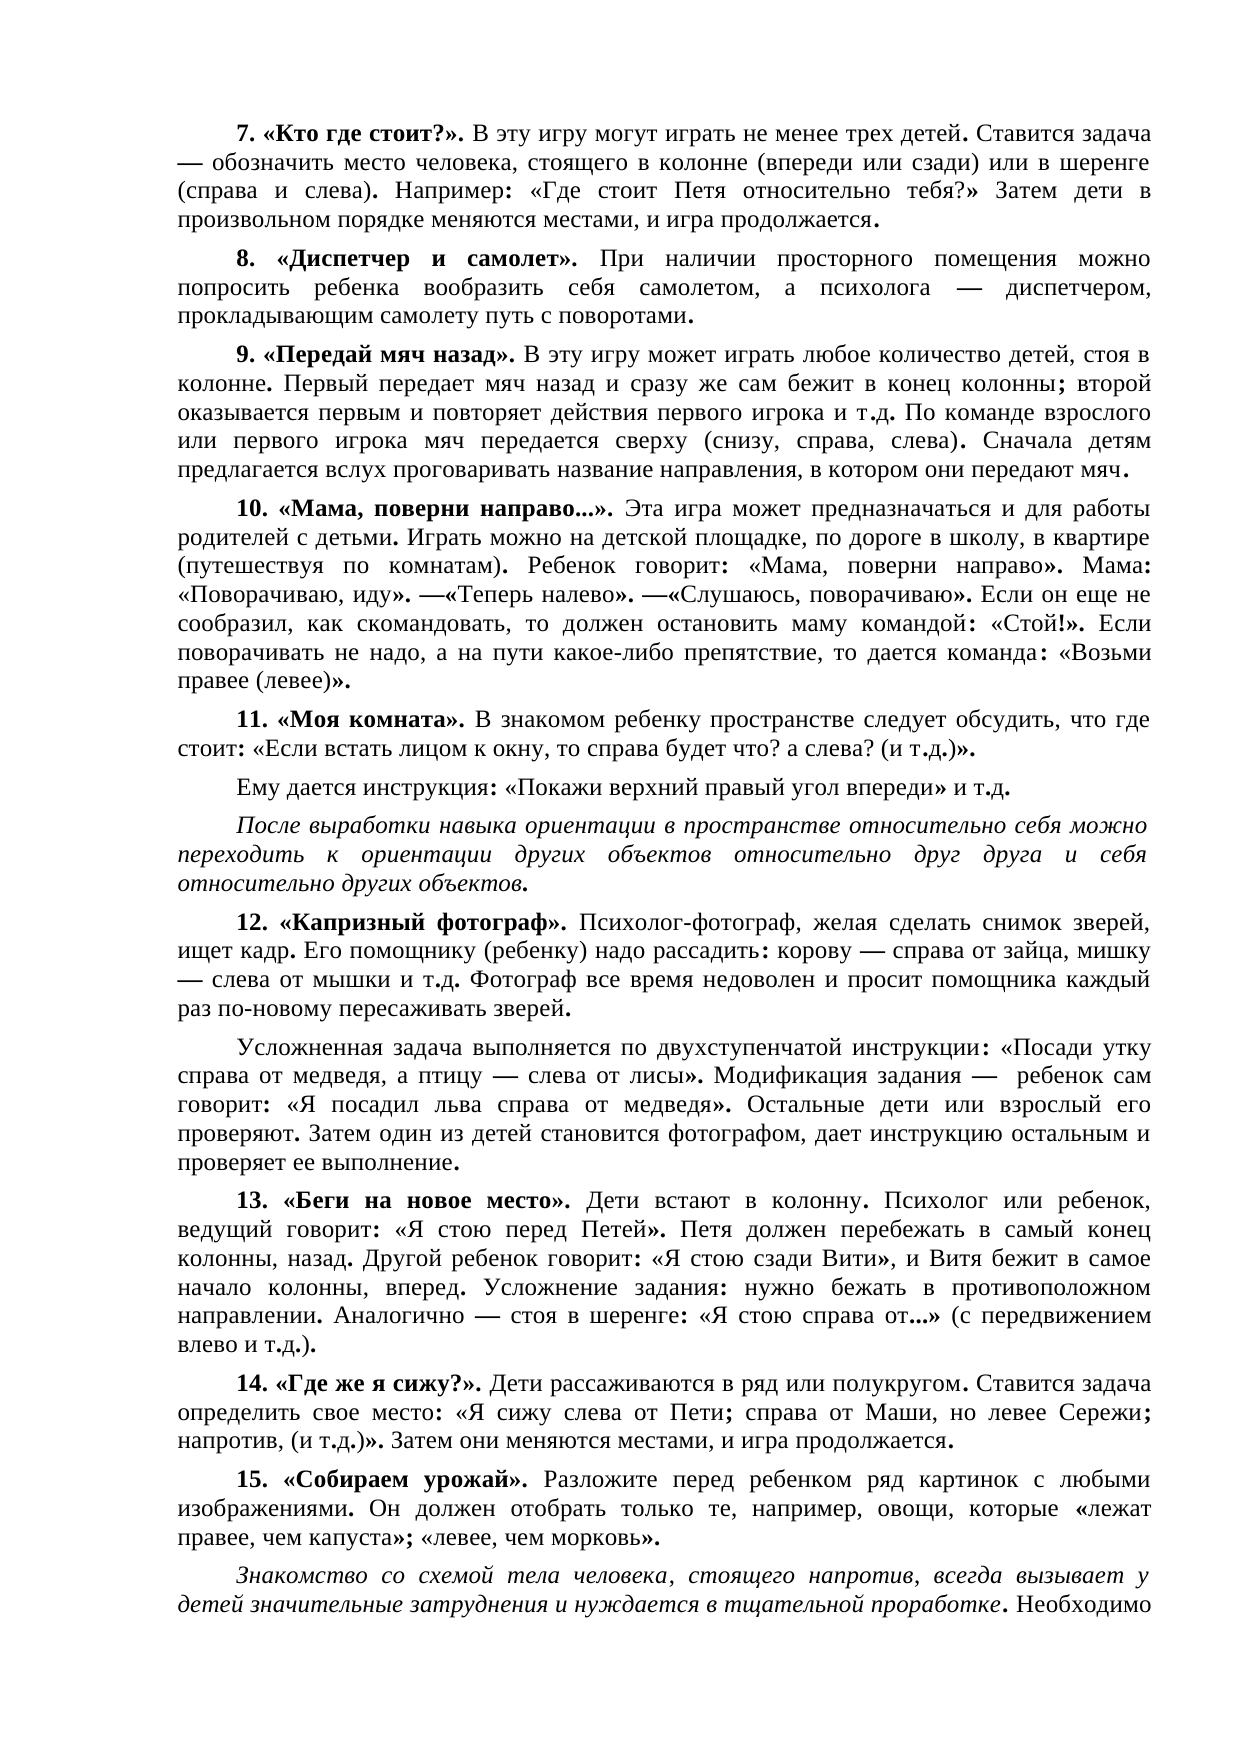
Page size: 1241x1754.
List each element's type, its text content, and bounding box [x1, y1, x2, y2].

text 11. «Моя комната». В знакомом ребенку пространстве следует обсудить, что где стоит: «Если встать лицом к окну, то справа будет что? а слева? (и т.д.)». [177, 704, 1152, 762]
text 13. «Беги на новое место». Дети встают в колонну. Психолог или ребенок, ведущий говорит: «Я стою перед Петей». Петя должен перебежать в самый конец колонны, назад. Другой ребенок говорит: «Я стою сзади Вити», и Витя бежит в самое начало колонны, вперед. Усложнение задания: нужно бежать в противоположном направлении. Аналогично — стоя в шеренге: «Я стою справа от...» (с передвижением влево и т.д.). [177, 1186, 1152, 1358]
text 7. «Кто где стоит?». В эту игру могут играть не менее трех детей. Ставится задача — обозначить место человека, стоящего в колонне (впереди или сзади) или в шеренге (справа и слева). Например: «Где стоит Петя относительно тебя?» Затем дети в произвольном порядке меняются местами, и игра продолжается. [177, 118, 1152, 233]
text 10. «Мама, поверни направо...». Эта игра может предназначаться и для работы родителей с детьми. Играть можно на детской площадке, по дороге в школу, в квартире (путешествуя по комнатам). Ребенок говорит: «Мама, поверни направо». Мама: «Поворачиваю, иду». —«Теперь налево». —«Слушаюсь, поворачиваю». Если он еще не сообразил, как скомандовать, то должен остановить маму командой: «Стой!». Если поворачивать не надо, а на пути какое-либо препятствие, то дается команда: «Возьми правее (левее)». [177, 493, 1152, 694]
text 8. «Диспетчер и самолет». При наличии просторного помещения можно попросить ребенка вообразить себя самолетом, а психолога — диспетчером, прокладывающим самолету путь с поворотами. [177, 243, 1152, 329]
text 12. «Капризный фотограф». Психолог-фотограф, желая сделать снимок зверей, ищет кадр. Его помощнику (ребенку) надо рассадить: корову — справа от зайца, мишку — слева от мышки и т.д. Фотограф все время недоволен и просит помощника каждый раз по-новому пересаживать зверей. [177, 907, 1152, 1022]
text 14. «Где же я сижу?». Дети рассаживаются в ряд или полукругом. Ставится задача определить свое место: «Я сижу слева от Пети; справа от Маши, но левее Сережи; напротив, (и т.д.)». Затем они меняются местами, и игра продолжается. [177, 1368, 1152, 1454]
text Ему дается инструкция: «Покажи верхний правый угол впереди» и т.д. [177, 772, 1152, 801]
text 15. «Собираем урожай». Разложите перед ребенком ряд картинок с любыми изображениями. Он должен отобрать только те, например, овощи, которые «лежат правее, чем капуста»; «левее, чем морковь». [177, 1464, 1152, 1551]
text После выработки навыка ориентации в пространстве относительно себя можно переходить к ориентации других объектов относительно друг друга и себя относительно других объектов. [177, 811, 1152, 897]
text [177, 1561, 1152, 1618]
text 9. «Передай мяч назад». В эту игру может играть любое количество детей, стоя в колонне. Первый передает мяч назад и сразу же сам бежит в конец колонны; второй оказывается первым и повторяет действия первого игрока и т.д. По команде взрослого или первого игрока мяч передается сверху (снизу, справа, слева). Сначала детям предлагается вслух проговаривать название направления, в котором они передают мяч. [177, 339, 1152, 483]
text Усложненная задача выполняется по двухступенчатой инструкции: «Посади утку справа от медведя, а птицу — слева от лисы». Модификация задания — ребенок сам говорит: «Я посадил льва справа от медведя». Остальные дети или взрослый его проверяют. Затем один из детей становится фотографом, дает инструкцию остальным и проверяет ее выполнение. [177, 1032, 1152, 1176]
